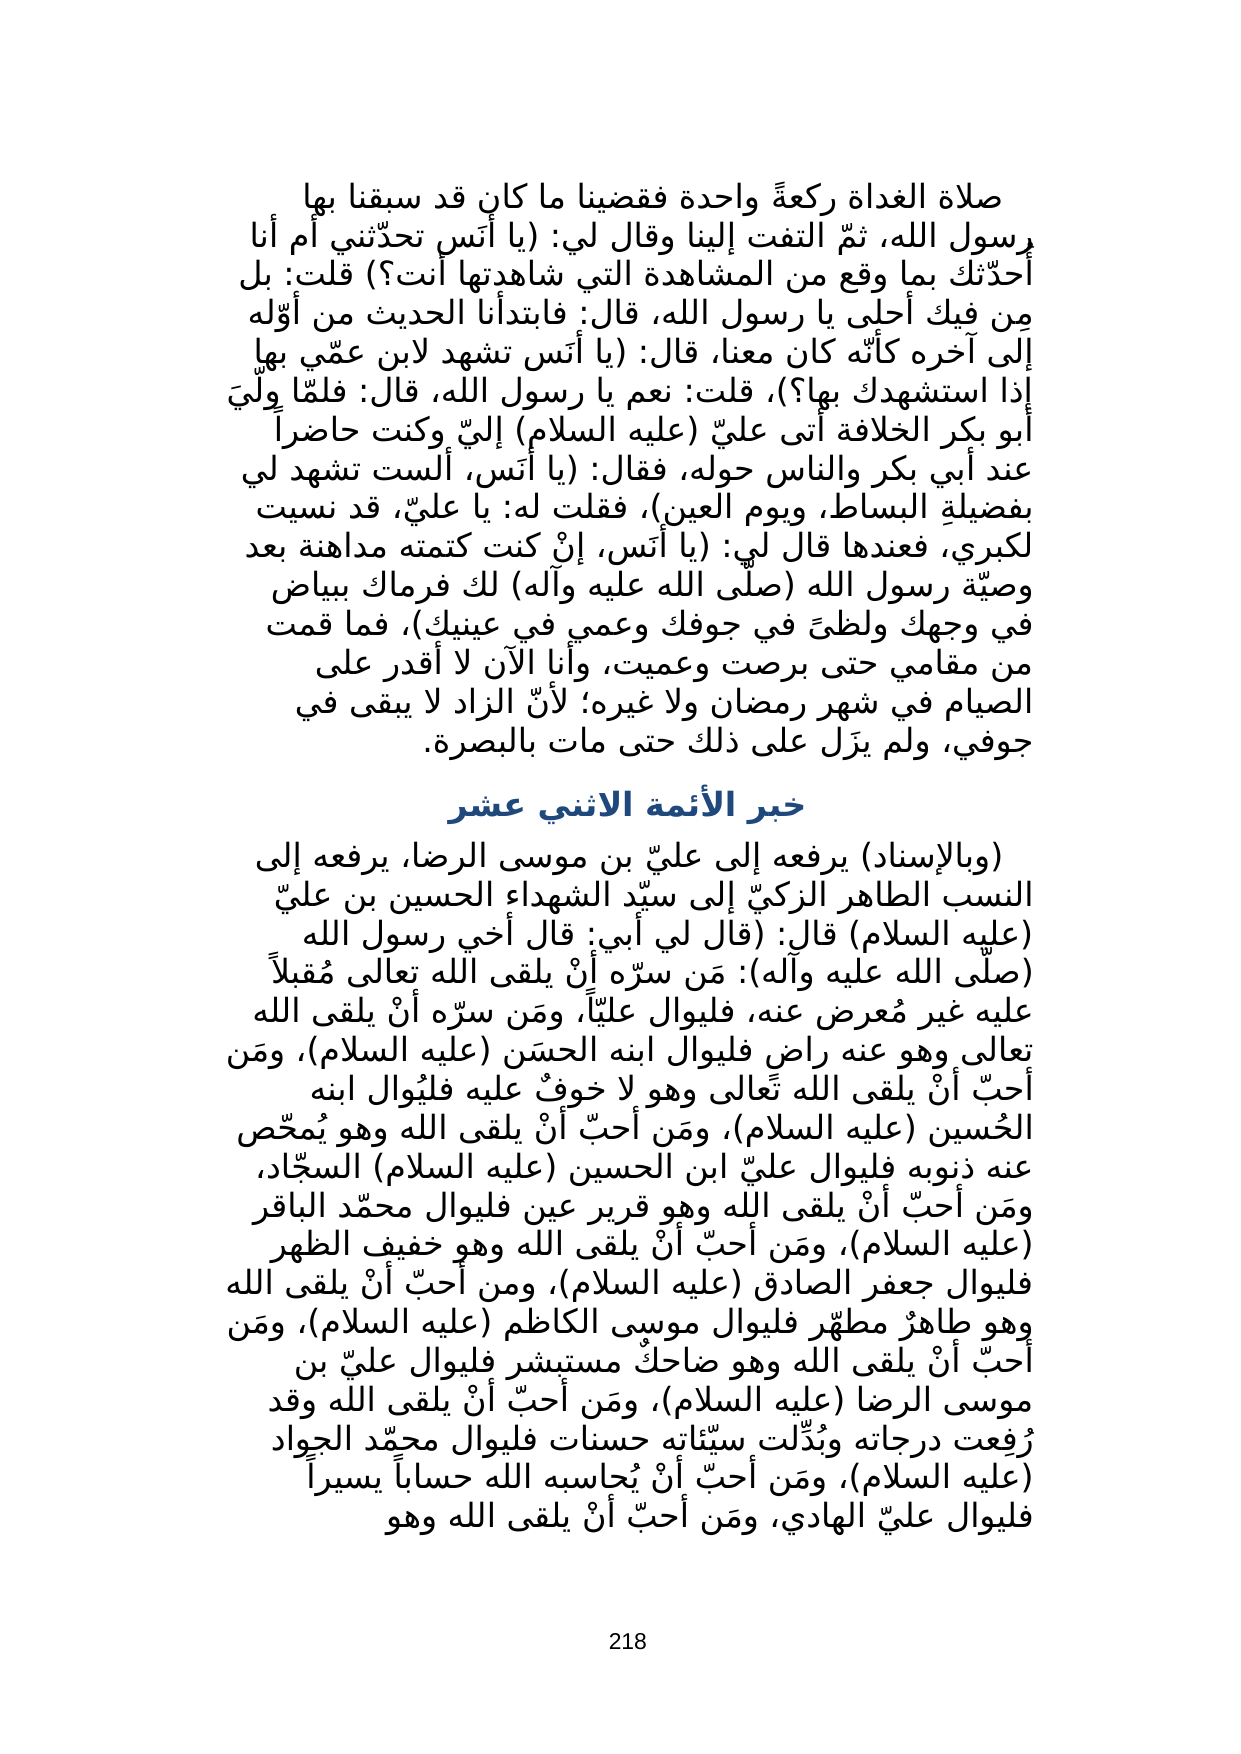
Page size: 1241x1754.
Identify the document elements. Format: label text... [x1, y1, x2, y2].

text صلاة الغداة ركعةً واحدة فقضينا ما كان قد سبقنا بها رسول الله، ثمّ التفت إلينا وقال لي: (يا أنَس تحدّثني أم أنا أُحدّثك بما وقع من المشاهدة التي شاهدتها أنت؟) قلت: بل مِن فيك أحلى يا رسول الله، قال: فابتدأنا الحديث من أوّله إلى آخره كأنّه كان معنا، قال: (يا أنَس تشهد لابن عمّي بها إذا استشهدك بها؟)، قلت: نعم يا رسول الله، قال: فلمّا ولّيَ أبو بكر الخلافة أتى عليّ (عليه السلام) إليّ وكنت حاضراً عند أبي بكر والناس حوله، فقال: (يا أنَس، ألست تشهد لي بفضيلةِ البساط، ويوم العين)، فقلت له: يا عليّ، قد نسيت لكبري، فعندها قال لي: (يا أنَس، إنْ كنت كتمته مداهنة بعد وصيّة رسول الله (صلّى الله عليه وآله) لك فرماك ببياض في وجهك ولظىً في جوفك وعمي في عينيك)، فما قمت من مقامي حتى برصت وعميت، وأنا الآن لا أقدر على الصيام في شهر رمضان ولا غيره؛ لأنّ الزاد لا يبقى في جوفي، ولم يزَل على ذلك حتى مات بالبصرة. [222, 177, 1033, 760]
subtitle خبر الأئمة الاثني عشر [222, 785, 1033, 824]
text (وبالإسناد) يرفعه إلى عليّ بن موسى الرضا، يرفعه إلى النسب الطاهر الزكيّ إلى سيّد الشهداء الحسين بن عليّ (عليه السلام) قال: (قال لي أبي: قال أخي رسول الله (صلّى الله عليه وآله): مَن سرّه أنْ يلقى الله تعالى مُقبلاً عليه غير مُعرض عنه، فليوال عليّاً، ومَن سرّه أنْ يلقى الله تعالى وهو عنه راضٍ فليوال ابنه الحسَن (عليه السلام)، ومَن أحبّ أنْ يلقى الله تعالى وهو لا خوفٌ عليه فليُوال ابنه الحُسين (عليه السلام)، ومَن أحبّ أنْ يلقى الله وهو يُمحّص عنه ذنوبه فليوال عليّ ابن الحسين (عليه السلام) السجّاد، ومَن أحبّ أنْ يلقى الله وهو قرير عين فليوال محمّد الباقر (عليه السلام)، ومَن أحبّ أنْ يلقى الله وهو خفيف الظهر فليوال جعفر الصادق (عليه السلام)، ومن أحبّ أنْ يلقى الله وهو طاهرٌ مطهّر فليوال موسى الكاظم (عليه السلام)، ومَن أحبّ أنْ يلقى الله وهو ضاحكٌ مستبشر فليوال عليّ بن موسى الرضا (عليه السلام)، ومَن أحبّ أنْ يلقى الله وقد رُفِعت درجاته وبُدِّلت سيّئاته حسنات فليوال محمّد الجواد (عليه السلام)، ومَن أحبّ أنْ يُحاسبه الله حساباً يسيراً فليوال عليّ الهادي، ومَن أحبّ أنْ يلقى الله وهو [222, 836, 1033, 1536]
